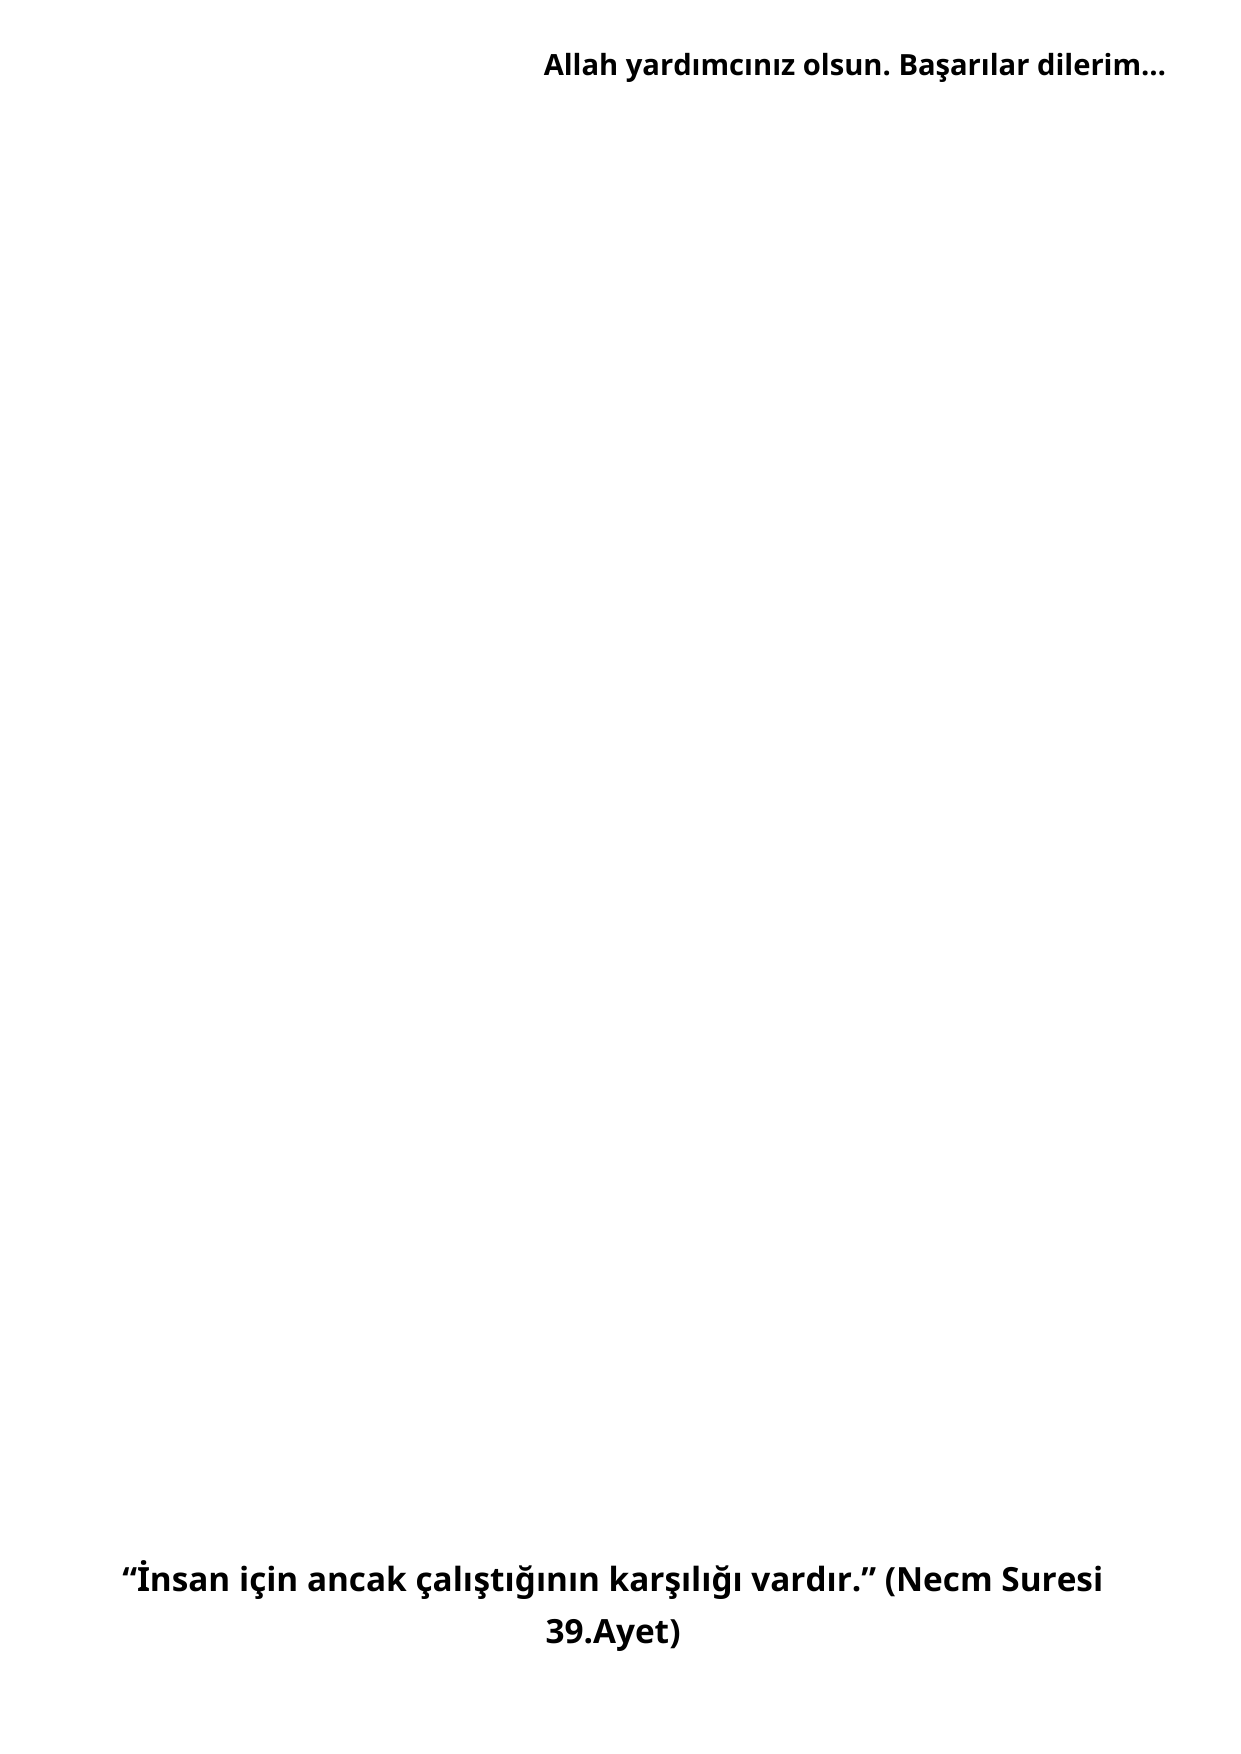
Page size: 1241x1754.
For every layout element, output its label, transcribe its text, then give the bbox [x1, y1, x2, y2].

text Allah yardımcınız olsun. Başarılar dilerim… [59, 44, 1167, 84]
